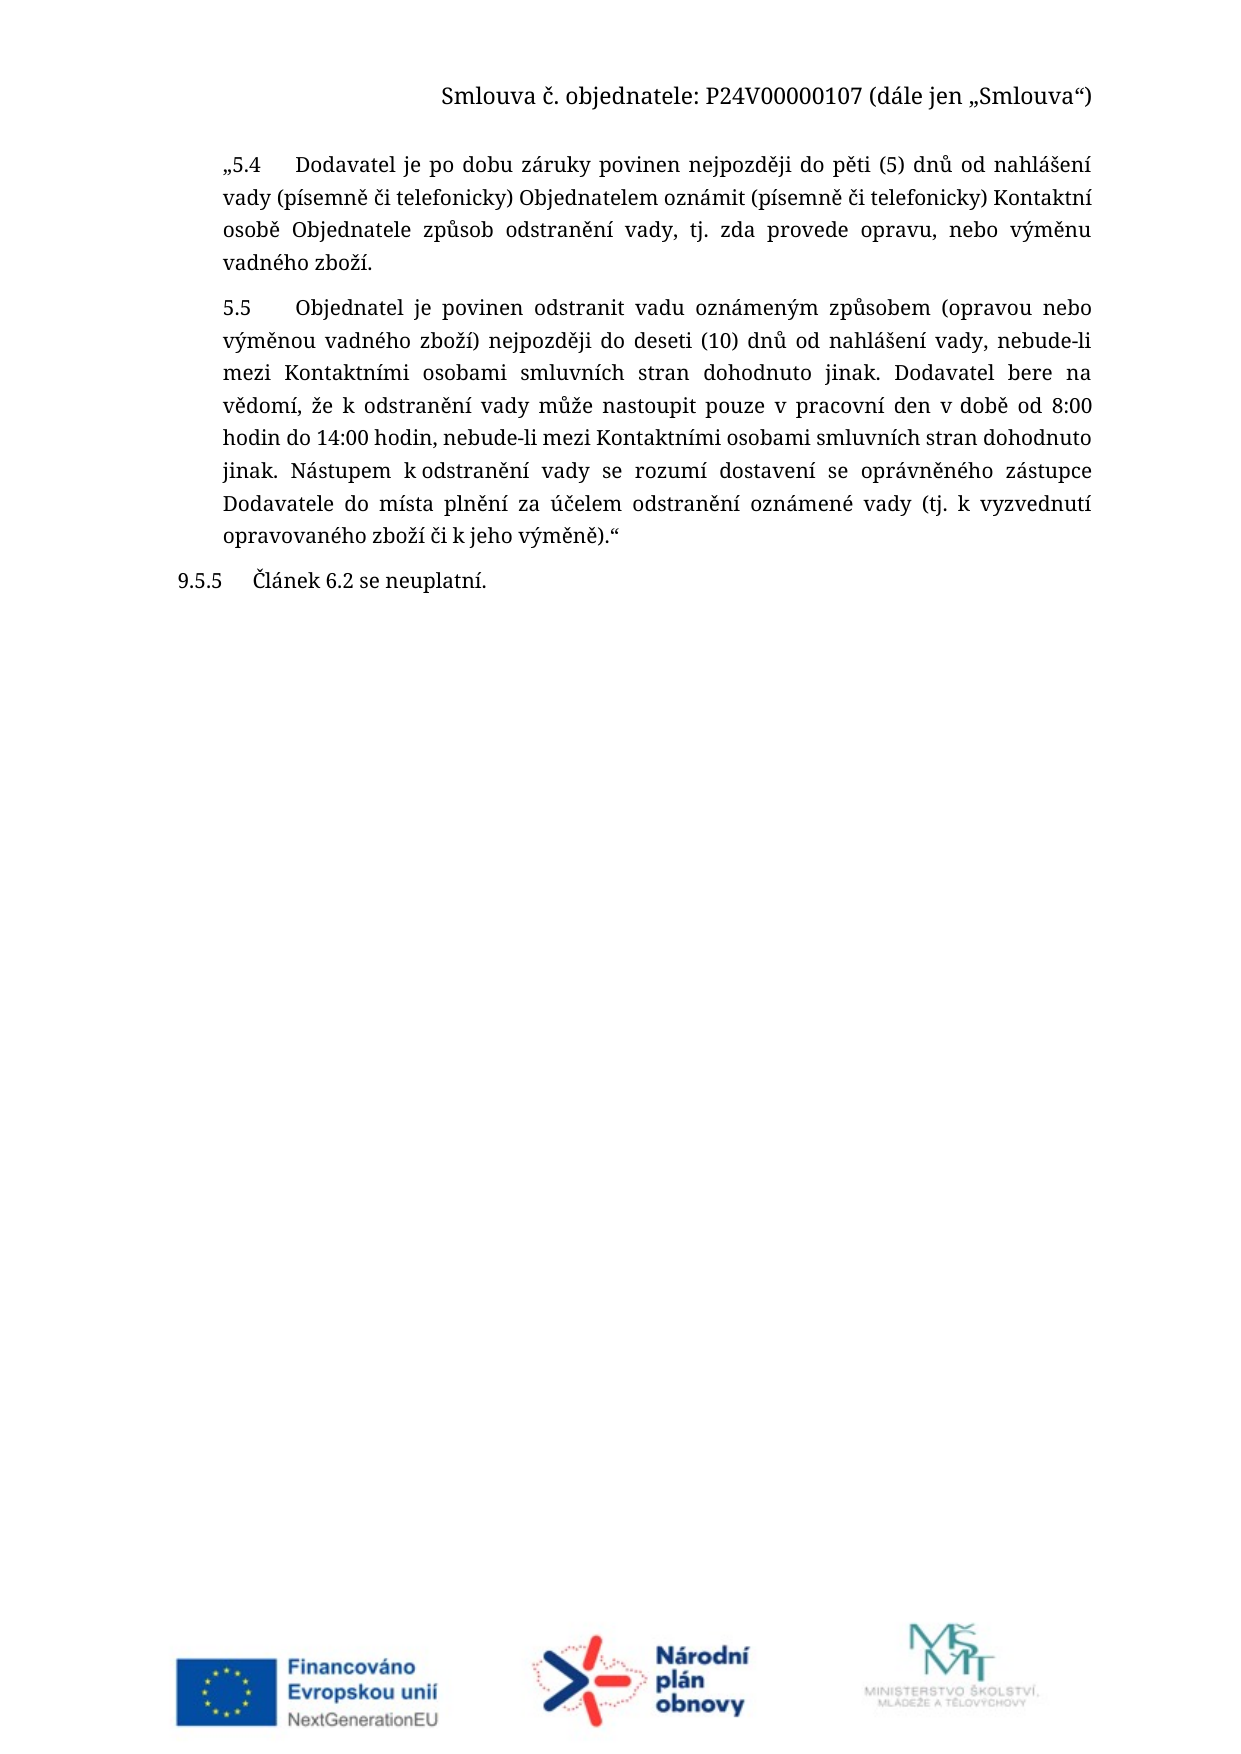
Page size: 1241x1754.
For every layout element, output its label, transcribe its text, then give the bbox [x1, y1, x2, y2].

list Článek 6.2 se neuplatní. [177, 566, 1093, 595]
list „5.4 Dodavatel je po dobu záruky povinen nejpozději do pěti (5) dnů od nahlášení vady (písemně či telefonicky) Objednatelem oznámit (písemně či telefonicky) Kontaktní osobě Objednatele způsob odstranění vady, tj. zda provede opravu, nebo výměnu vadného zboží. [223, 150, 1093, 276]
list 5.5 Objednatel je povinen odstranit vadu oznámeným způsobem (opravou nebo výměnou vadného zboží) nejpozději do deseti (10) dnů od nahlášení vady, nebude-li mezi Kontaktními osobami smluvních stran dohodnuto jinak. Dodavatel bere na vědomí, že k odstranění vady může nastoupit pouze v pracovní den v době od 8:00 hodin do 14:00 hodin, nebude-li mezi Kontaktními osobami smluvních stran dohodnuto jinak. Nástupem k odstranění vady se rozumí dostavení se oprávněného zástupce Dodavatele do místa plnění za účelem odstranění oznámené vady (tj. k vyzvednutí opravovaného zboží či k jeho výměně).“ [223, 293, 1093, 550]
picture [147, 1577, 1093, 1754]
